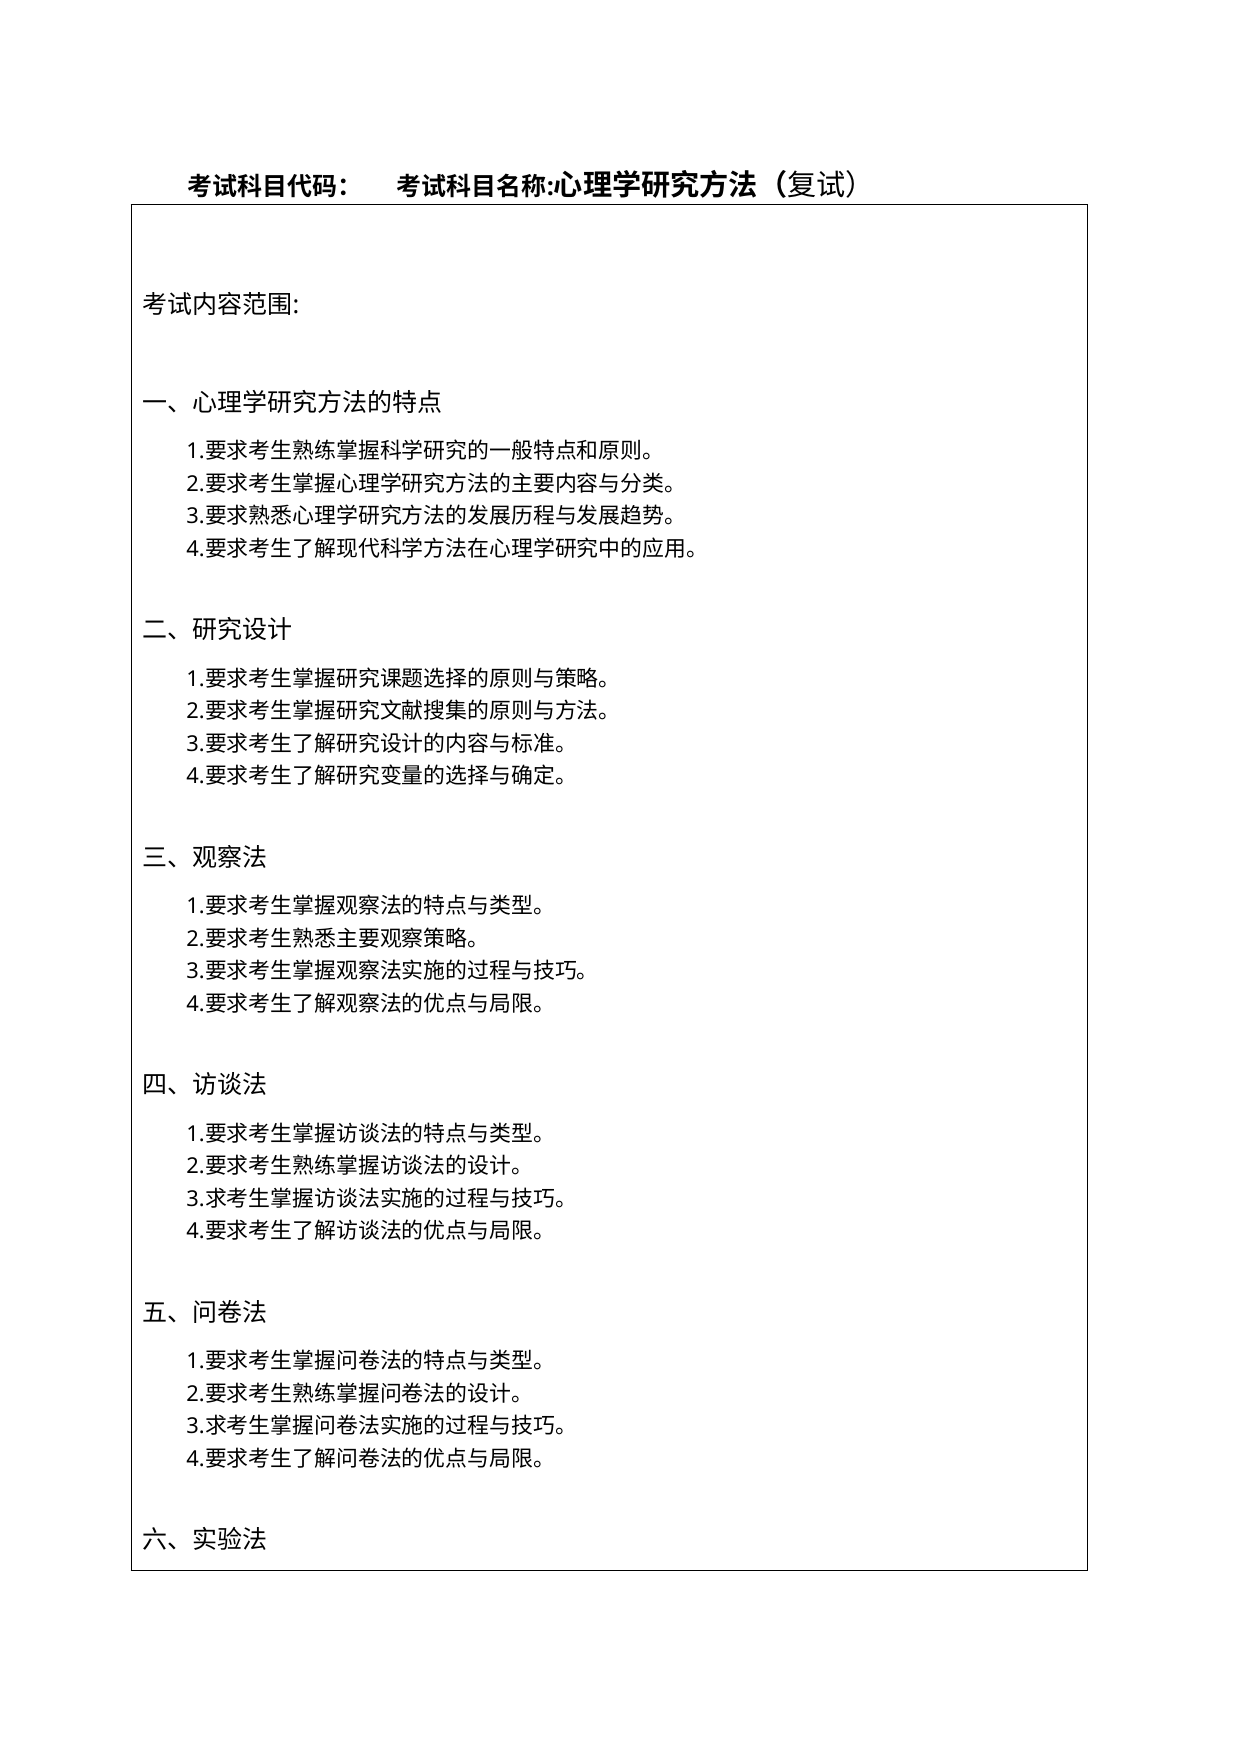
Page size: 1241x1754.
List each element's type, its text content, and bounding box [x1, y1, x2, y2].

text 考试科目代码： 考试科目名称:心理学研究方法（复试） [187, 162, 1053, 204]
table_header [132, 205, 1087, 1570]
